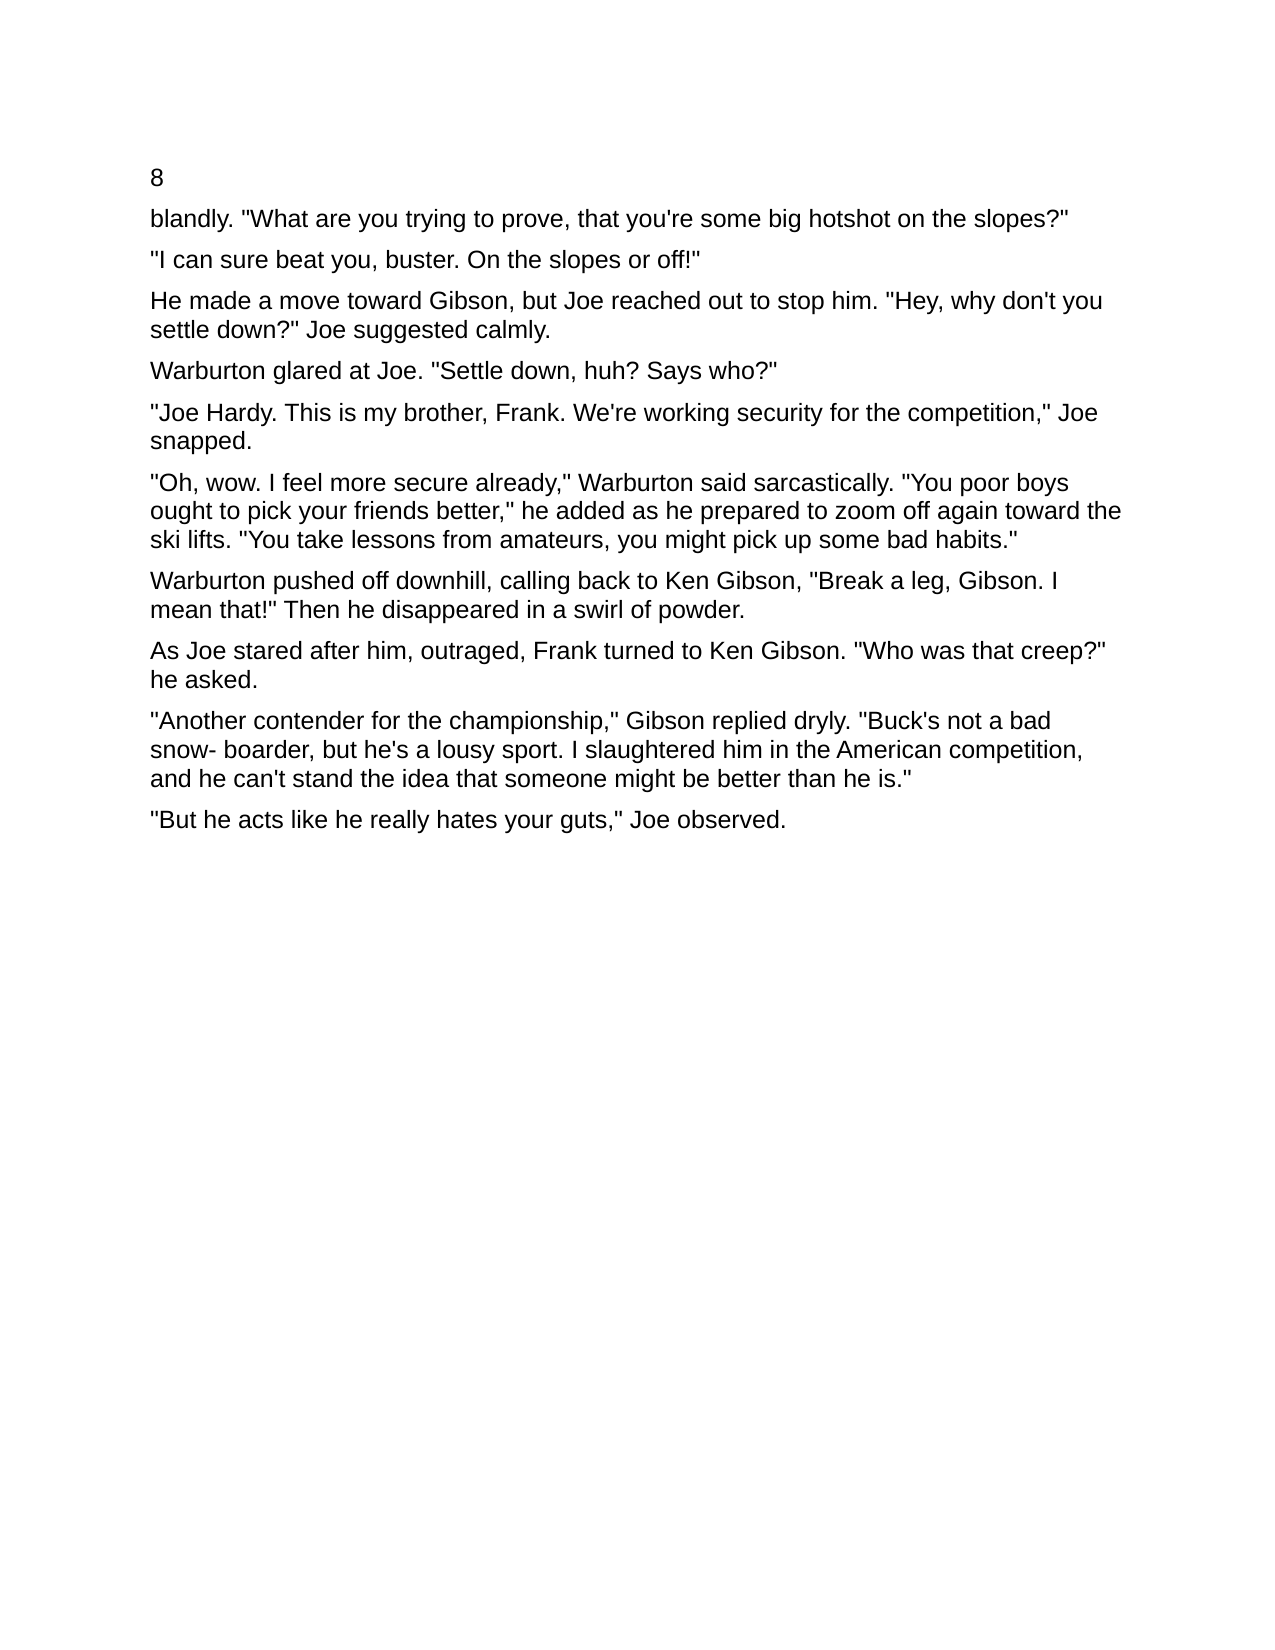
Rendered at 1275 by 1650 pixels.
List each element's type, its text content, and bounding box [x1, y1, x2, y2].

text "Another contender for the championship," Gibson replied dryly. "Buck's not a bad snow- boarder, but he's a lousy sport. I slaughtered him in the American competition, and he can't stand the idea that someone might be better than he is." [150, 706, 1125, 792]
text blandly. "What are you trying to prove, that you're some big hotshot on the slopes?" [150, 204, 1125, 232]
text "But he acts like he really hates your guts," Joe observed. [150, 805, 1125, 834]
text Warburton glared at Joe. "Settle down, huh? Says who?" [150, 356, 1125, 385]
text 8 [150, 162, 1125, 191]
text "Oh, wow. I feel more secure already," Warburton said sarcastically. "You poor boys ought to pick your friends better," he added as he prepared to zoom off again toward the ski lifts. "You take lessons from amateurs, you might pick up some bad habits." [150, 467, 1125, 554]
text "Joe Hardy. This is my brother, Frank. We're working security for the competition," Joe snapped. [150, 397, 1125, 455]
text As Joe stared after him, outraged, Frank turned to Ken Gibson. "Who was that creep?" he asked. [150, 636, 1125, 694]
text Warburton pushed off downhill, calling back to Ken Gibson, "Break a leg, Gibson. I mean that!" Then he disappeared in a swirl of powder. [150, 566, 1125, 624]
text He made a move toward Gibson, but Joe reached out to stop him. "Hey, why don't you settle down?" Joe suggested calmly. [150, 286, 1125, 344]
text "I can sure beat you, buster. On the slopes or off!" [150, 245, 1125, 274]
